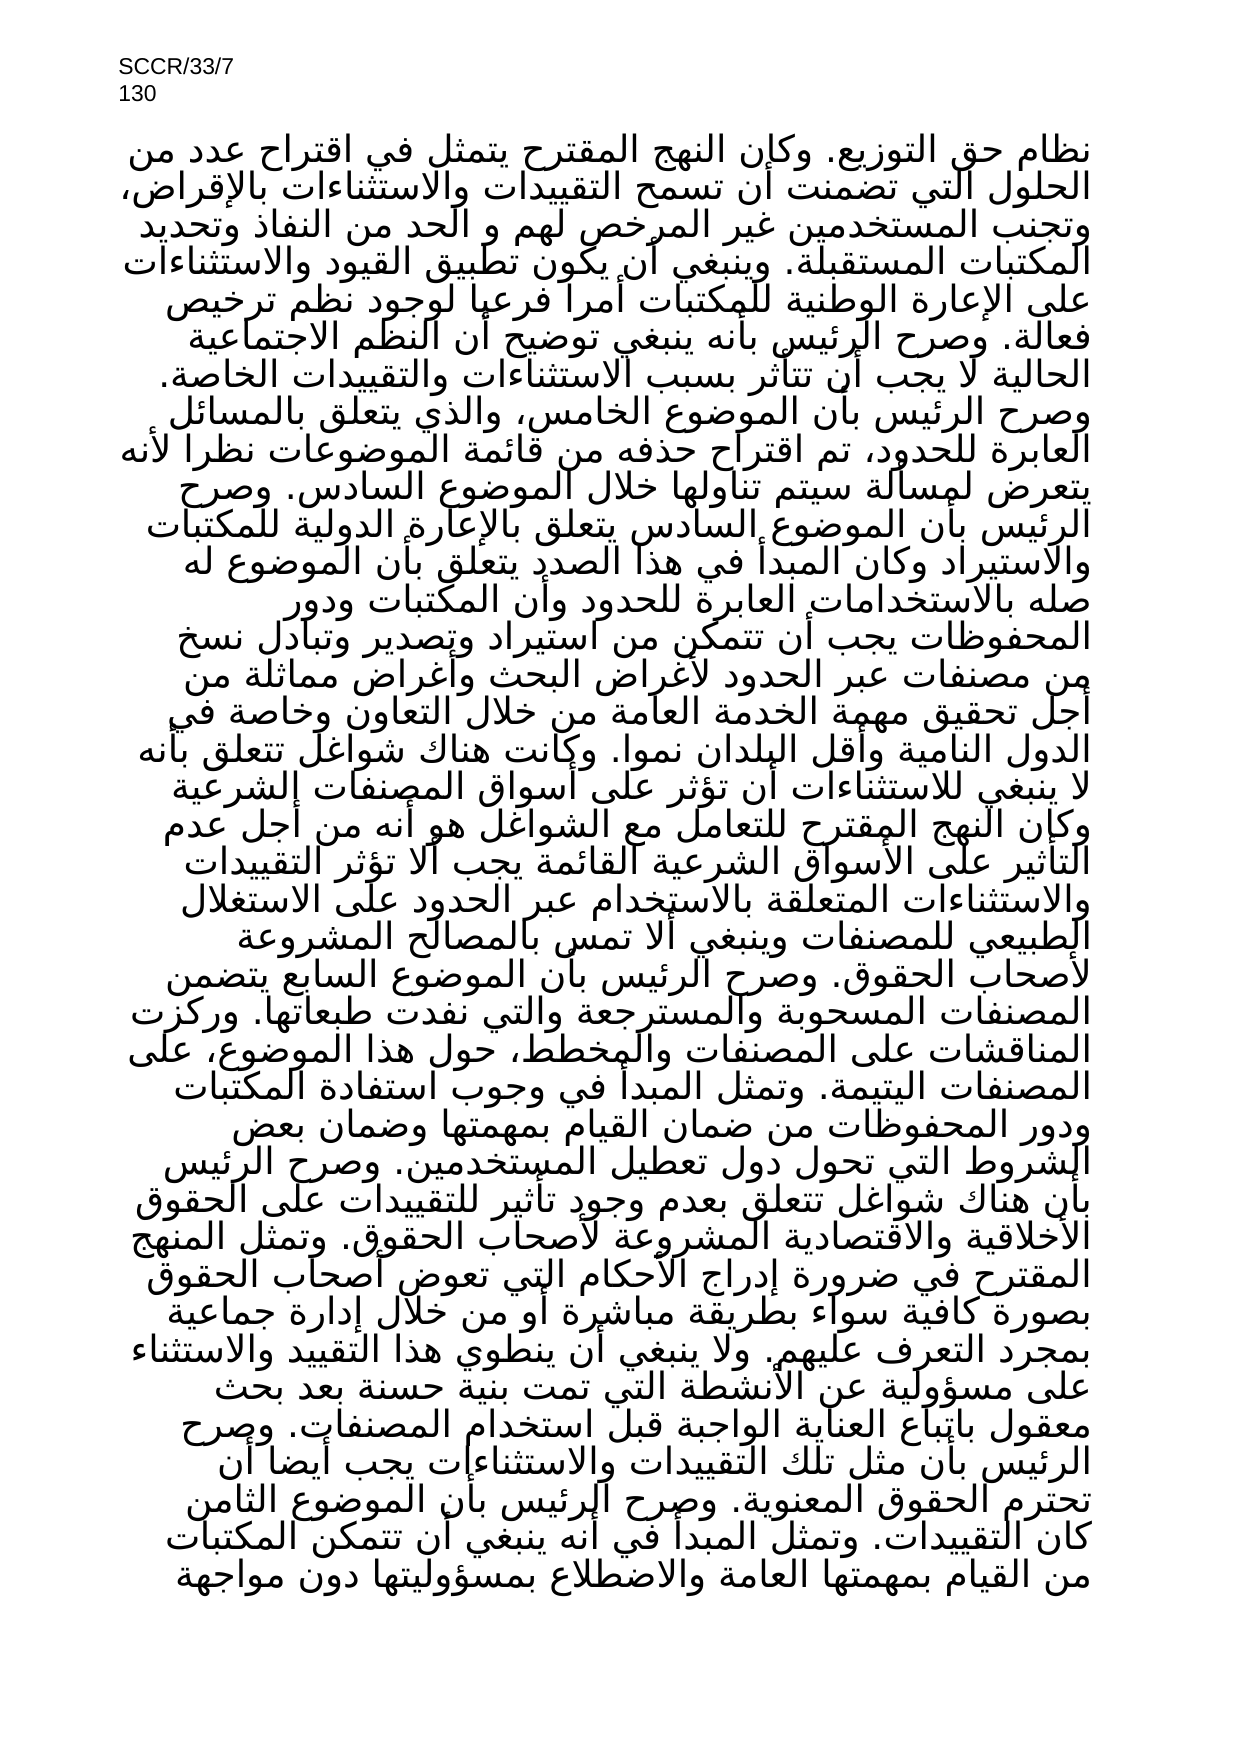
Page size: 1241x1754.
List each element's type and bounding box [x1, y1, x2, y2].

text [118, 132, 1092, 1595]
